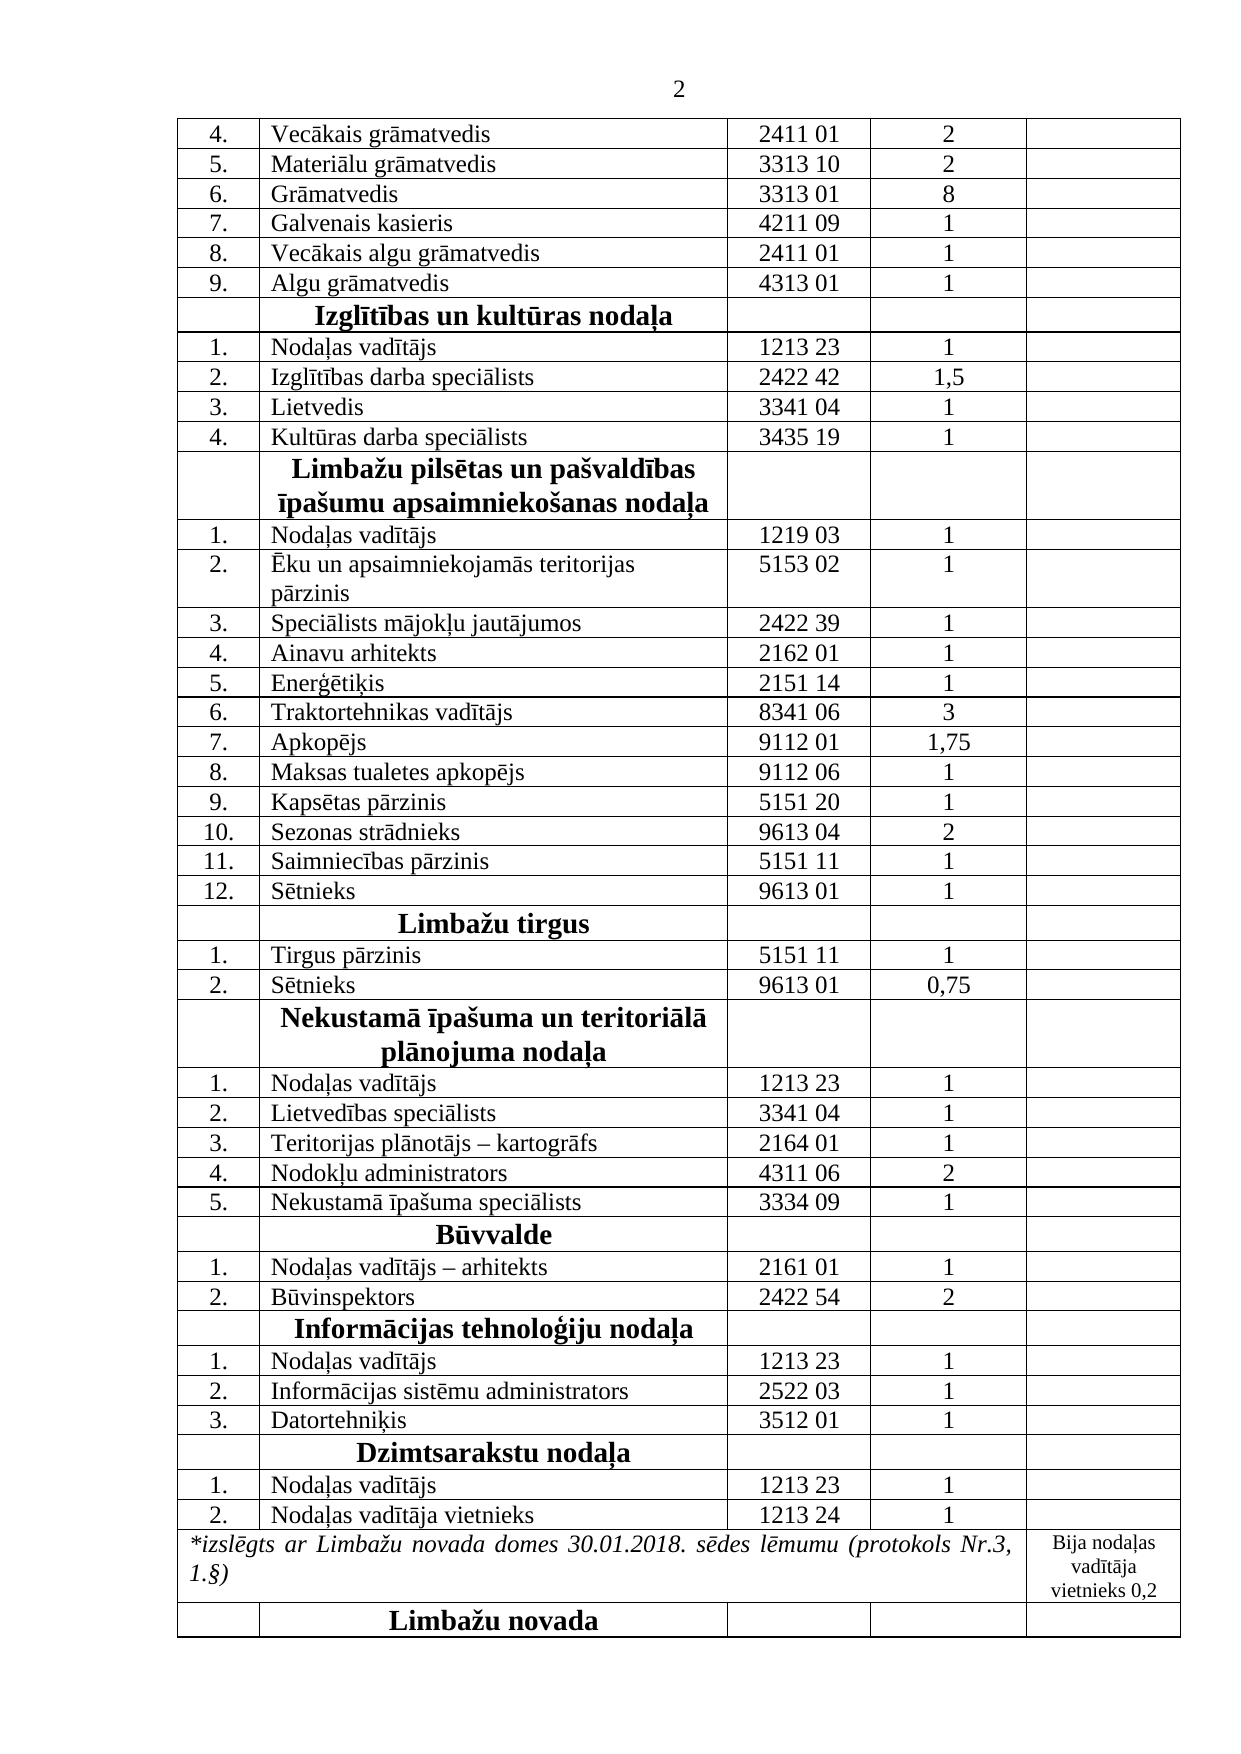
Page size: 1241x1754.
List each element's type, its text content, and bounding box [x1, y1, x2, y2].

table_cell 0,75 [871, 970, 1026, 999]
table_cell 1. [178, 1346, 259, 1375]
table_cell [1027, 1470, 1180, 1499]
table_cell Nodaļas vadītājs [260, 1346, 727, 1375]
table_cell [728, 1000, 870, 1067]
table_cell 2422 54 [728, 1282, 870, 1310]
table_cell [260, 1603, 727, 1636]
table_cell [1027, 970, 1180, 999]
table_cell 9613 01 [728, 876, 870, 905]
table_cell 1 [871, 1068, 1026, 1097]
table_cell Informācijas sistēmu administrators [260, 1376, 727, 1404]
table_cell 4. [178, 638, 259, 667]
table_cell 8. [178, 757, 259, 786]
table_cell 1 [871, 1376, 1026, 1404]
table_cell 1. [178, 1252, 259, 1281]
table_cell [728, 1217, 870, 1251]
table_cell [178, 906, 259, 939]
table_cell 9. [178, 268, 259, 297]
table_cell 3341 04 [728, 1098, 870, 1127]
table_cell [1027, 392, 1180, 421]
table_cell [728, 1603, 870, 1636]
table_cell 2. [178, 970, 259, 999]
table_cell Būvinspektors [260, 1282, 727, 1310]
table_cell *izslēgts ar Limbažu novada domes 30.01.2018. sēdes lēmumu (protokols Nr.3, 1.§) [178, 1530, 1026, 1602]
table_cell [1027, 941, 1180, 969]
table_cell [871, 906, 1026, 939]
table_cell 8 [871, 179, 1026, 207]
table_cell 2. [178, 1500, 259, 1528]
table_cell Nodaļas vadītāja vietnieks [260, 1500, 727, 1528]
table_cell [1027, 698, 1180, 726]
table_cell 1 [871, 608, 1026, 637]
table_cell 5. [178, 149, 259, 178]
table_cell Limbažu pilsētas un pašvaldības īpašumu apsaimniekošanas nodaļa [260, 452, 727, 519]
table_cell 2 [871, 817, 1026, 845]
table_cell 3. [178, 392, 259, 421]
table_cell Nodaļas vadītājs [260, 1470, 727, 1499]
table_cell 5151 20 [728, 787, 870, 816]
table_cell Speciālists mājokļu jautājumos [260, 608, 727, 637]
table_cell [1027, 179, 1180, 207]
table_cell 2 [871, 149, 1026, 178]
table_cell 2. [178, 550, 259, 607]
table_cell 1 [871, 1188, 1026, 1216]
table_cell 1213 23 [728, 1068, 870, 1097]
table_cell 1,75 [871, 727, 1026, 756]
table_cell 9. [178, 787, 259, 816]
table_cell [1027, 876, 1180, 905]
table_cell 1 [871, 757, 1026, 786]
table_cell Saimniecības pārzinis [260, 846, 727, 875]
table_cell 4. [178, 422, 259, 451]
table_cell Sētnieks [260, 970, 727, 999]
table_cell [178, 1311, 259, 1345]
table_cell 1 [871, 1346, 1026, 1375]
table_cell 1 [871, 787, 1026, 816]
table_cell 1 [871, 668, 1026, 696]
table_cell Grāmatvedis [260, 179, 727, 207]
table_cell [1027, 422, 1180, 451]
table_cell 1 [871, 1470, 1026, 1499]
table_cell Sētnieks [260, 876, 727, 905]
table_cell 1. [178, 520, 259, 548]
table_cell 1. [178, 941, 259, 969]
table_cell 2422 39 [728, 608, 870, 637]
table_cell 1 [871, 422, 1026, 451]
table_cell 1 [871, 1252, 1026, 1281]
table_cell Traktortehnikas vadītājs [260, 698, 727, 726]
table_cell [178, 1000, 259, 1067]
table_cell [871, 452, 1026, 519]
table_cell [1027, 298, 1180, 331]
table_cell 2 [871, 1158, 1026, 1186]
table_cell 3. [178, 608, 259, 637]
table_cell 2411 01 [728, 119, 870, 148]
table_cell 4. [178, 1158, 259, 1186]
table_cell 4211 09 [728, 209, 870, 237]
table_cell [1027, 1098, 1180, 1127]
table_cell [871, 1603, 1026, 1636]
table_cell 3313 10 [728, 149, 870, 178]
table_cell 1. [178, 333, 259, 361]
table_cell [1027, 1282, 1180, 1310]
table_cell Nodaļas vadītājs [260, 520, 727, 548]
table_cell 9613 01 [728, 970, 870, 999]
table_cell Kultūras darba speciālists [260, 422, 727, 451]
table_cell 1 [871, 1098, 1026, 1127]
table_cell 2. [178, 1282, 259, 1310]
table_cell [1027, 1346, 1180, 1375]
table_cell [1027, 727, 1180, 756]
table_cell [1027, 817, 1180, 845]
table_cell [1027, 1128, 1180, 1157]
table_cell [1027, 452, 1180, 519]
table_cell Nodaļas vadītājs [260, 333, 727, 361]
table_cell Limbažu tirgus [260, 906, 727, 939]
table_cell [1027, 1435, 1180, 1469]
table_cell 2162 01 [728, 638, 870, 667]
table_cell [1027, 668, 1180, 696]
table_cell 5153 02 [728, 550, 870, 607]
table_cell 2522 03 [728, 1376, 870, 1404]
table_cell Lietvedības speciālists [260, 1098, 727, 1127]
table_cell 2 [871, 119, 1026, 148]
table_cell 2422 42 [728, 362, 870, 391]
table_cell Bija nodaļas vadītāja vietnieks 0,2 [1027, 1530, 1180, 1602]
table_cell [1027, 638, 1180, 667]
table_cell 2. [178, 362, 259, 391]
table_cell Apkopējs [260, 727, 727, 756]
table_cell [1027, 1188, 1180, 1216]
table_cell [178, 1603, 259, 1636]
table_cell [1027, 520, 1180, 548]
table_cell Galvenais kasieris [260, 209, 727, 237]
table_cell 1. [178, 1470, 259, 1499]
table_cell [1027, 1252, 1180, 1281]
table_cell 3341 04 [728, 392, 870, 421]
table_cell 1 [871, 238, 1026, 267]
table_cell [178, 298, 259, 331]
table_cell [1027, 362, 1180, 391]
table_cell 3313 01 [728, 179, 870, 207]
table_cell 5151 11 [728, 941, 870, 969]
table_cell Enerģētiķis [260, 668, 727, 696]
table_cell 6. [178, 179, 259, 207]
table_cell 4. [178, 119, 259, 148]
table_cell [1027, 1068, 1180, 1097]
table_cell 1 [871, 638, 1026, 667]
table_cell 1213 23 [728, 1470, 870, 1499]
table_cell [1027, 906, 1180, 939]
table_cell [1027, 268, 1180, 297]
table_cell [1027, 1376, 1180, 1404]
table_cell [178, 452, 259, 519]
table_cell [1027, 1158, 1180, 1186]
table_cell [1027, 787, 1180, 816]
table_cell Datortehniķis [260, 1406, 727, 1434]
table_cell [1027, 757, 1180, 786]
table_cell [178, 1217, 259, 1251]
table_cell 1,5 [871, 362, 1026, 391]
table_cell 1 [871, 333, 1026, 361]
table_cell Teritorijas plānotājs – kartogrāfs [260, 1128, 727, 1157]
table_cell Nodokļu administrators [260, 1158, 727, 1186]
table_cell [1027, 608, 1180, 637]
table_cell [1027, 1603, 1180, 1636]
table_cell 1 [871, 209, 1026, 237]
table_cell Nekustamā īpašuma un teritoriālā plānojuma nodaļa [260, 1000, 727, 1067]
table_cell 1 [871, 876, 1026, 905]
table_cell 3. [178, 1406, 259, 1434]
table_cell 7. [178, 727, 259, 756]
table_cell 5. [178, 1188, 259, 1216]
table_cell 2161 01 [728, 1252, 870, 1281]
table_cell [1027, 1406, 1180, 1434]
table_cell 4311 06 [728, 1158, 870, 1186]
table_cell [1027, 846, 1180, 875]
table_cell 3435 19 [728, 422, 870, 451]
table_cell 3 [871, 698, 1026, 726]
table_cell 1 [871, 846, 1026, 875]
table_cell [178, 1435, 259, 1469]
table_cell 8. [178, 238, 259, 267]
table_cell Ainavu arhitekts [260, 638, 727, 667]
table_cell 2411 01 [728, 238, 870, 267]
table_cell 10. [178, 817, 259, 845]
table_cell 9112 01 [728, 727, 870, 756]
table_cell Izglītības un kultūras nodaļa [260, 298, 727, 331]
table_cell [1027, 119, 1180, 148]
table_cell 1 [871, 941, 1026, 969]
table_cell Ēku un apsaimniekojamās teritorijas pārzinis [260, 550, 727, 607]
table_cell 2164 01 [728, 1128, 870, 1157]
table_cell 1 [871, 392, 1026, 421]
table_cell 1. [178, 1068, 259, 1097]
table_cell [728, 1435, 870, 1469]
table_cell Tirgus pārzinis [260, 941, 727, 969]
table_cell [1027, 149, 1180, 178]
table_cell [871, 1000, 1026, 1067]
table_cell [871, 1311, 1026, 1345]
table_cell [871, 1435, 1026, 1469]
table_cell 2 [871, 1282, 1026, 1310]
table_cell [1027, 333, 1180, 361]
table_cell Informācijas tehnoloģiju nodaļa [260, 1311, 727, 1345]
table_cell 12. [178, 876, 259, 905]
table_cell Sezonas strādnieks [260, 817, 727, 845]
table_cell 8341 06 [728, 698, 870, 726]
table_cell Nekustamā īpašuma speciālists [260, 1188, 727, 1216]
table_cell 9613 04 [728, 817, 870, 845]
table_cell 1213 23 [728, 333, 870, 361]
table_cell 5. [178, 668, 259, 696]
table_cell 7. [178, 209, 259, 237]
table_cell 1 [871, 1500, 1026, 1528]
table_cell 3. [178, 1128, 259, 1157]
table_cell Materiālu grāmatvedis [260, 149, 727, 178]
table_cell [728, 1311, 870, 1345]
table_cell 1219 03 [728, 520, 870, 548]
table_cell [728, 452, 870, 519]
table_cell Maksas tualetes apkopējs [260, 757, 727, 786]
table_cell 1213 23 [728, 1346, 870, 1375]
table_cell Vecākais grāmatvedis [260, 119, 727, 148]
table_cell [728, 298, 870, 331]
table_cell Nodaļas vadītājs – arhitekts [260, 1252, 727, 1281]
table_cell 2151 14 [728, 668, 870, 696]
table_cell 1 [871, 550, 1026, 607]
table_cell 1 [871, 520, 1026, 548]
table_cell [1027, 1311, 1180, 1345]
table_cell 6. [178, 698, 259, 726]
table_cell [1027, 1000, 1180, 1067]
table_cell [1027, 209, 1180, 237]
table_cell 11. [178, 846, 259, 875]
table_cell 2. [178, 1376, 259, 1404]
table_cell [1027, 238, 1180, 267]
table_cell Vecākais algu grāmatvedis [260, 238, 727, 267]
table_cell [1027, 1217, 1180, 1251]
table_cell 5151 11 [728, 846, 870, 875]
table_cell Izglītības darba speciālists [260, 362, 727, 391]
table_cell 1 [871, 1128, 1026, 1157]
table_cell 1 [871, 268, 1026, 297]
table_cell 4313 01 [728, 268, 870, 297]
table_cell Nodaļas vadītājs [260, 1068, 727, 1097]
table_cell [871, 1217, 1026, 1251]
table_cell 3334 09 [728, 1188, 870, 1216]
table_cell 1213 24 [728, 1500, 870, 1528]
table_cell [871, 298, 1026, 331]
table_cell 3512 01 [728, 1406, 870, 1434]
table_cell [1027, 550, 1180, 607]
table_cell [1027, 1500, 1180, 1528]
table_cell Būvvalde [260, 1217, 727, 1251]
table_cell [728, 906, 870, 939]
table_cell Lietvedis [260, 392, 727, 421]
table_cell Kapsētas pārzinis [260, 787, 727, 816]
table_cell Dzimtsarakstu nodaļa [260, 1435, 727, 1469]
table_cell Algu grāmatvedis [260, 268, 727, 297]
table_cell 1 [871, 1406, 1026, 1434]
table_cell 2. [178, 1098, 259, 1127]
table_cell 9112 06 [728, 757, 870, 786]
